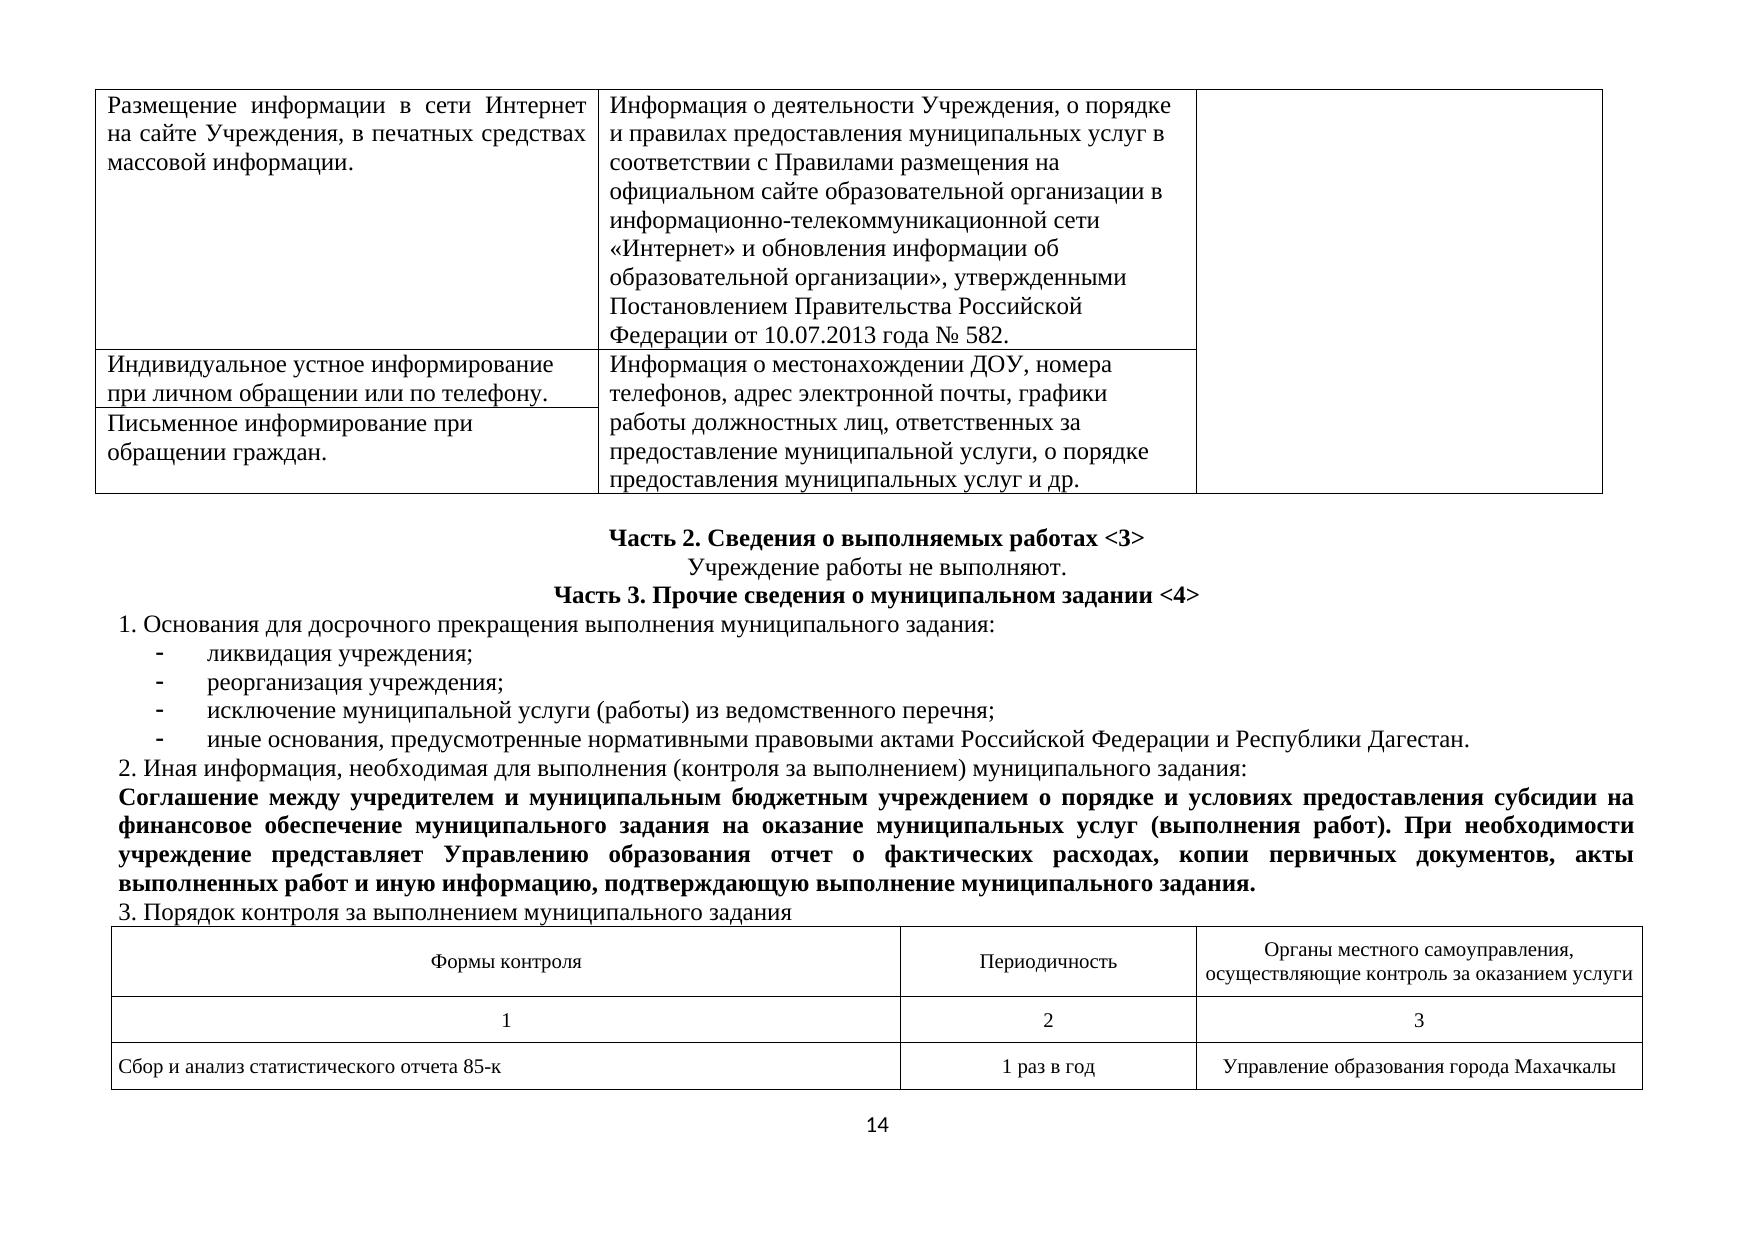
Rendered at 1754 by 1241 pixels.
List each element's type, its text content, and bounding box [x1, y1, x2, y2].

list реорганизация учреждения; [118, 667, 1636, 696]
list ликвидация учреждения; [118, 638, 1636, 667]
table_cell Письменное информирование при обращении граждан. [96, 408, 598, 493]
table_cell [1197, 90, 1602, 493]
table_header Периодичность [901, 927, 1196, 996]
list иные основания, предусмотренные нормативными правовыми актами Российской Федерации и Республики Дагестан. [118, 724, 1636, 753]
table_header Органы местного самоуправления, осуществляющие контроль за оказанием услуги [1197, 927, 1642, 996]
table_header Формы контроля [112, 927, 900, 996]
table_cell Размещение информации в сети Интернет на сайте Учреждения, в печатных средствах массовой информации. [96, 90, 598, 348]
text 2. Иная информация, необходимая для выполнения (контроля за выполнением) муниципального задания: [118, 753, 1636, 782]
table_cell Информация о деятельности Учреждения, о порядке и правилах предоставления муниципальных услуг в соответствии с Правилами размещения на официальном сайте образовательной организации в информационно-телекоммуникационной сети «Интернет» и обновления информации об образовательной организации», утвержденными Постановлением Правительства Российской Федерации от 10.07.2013 года № 582. [599, 90, 1196, 348]
table_cell 1 раз в год [901, 1043, 1196, 1089]
text Часть 3. Прочие сведения о муниципальном задании <4> [118, 581, 1636, 609]
table_cell Информация о местонахождении ДОУ, номера телефонов, адрес электронной почты, графики работы должностных лиц, ответственных за предоставление муниципальной услуги, о порядке предоставления муниципальных услуг и др. [599, 350, 1196, 493]
table_cell Индивидуальное устное информирование при личном обращении или по телефону. [96, 350, 598, 407]
list исключение муниципальной услуги (работы) из ведомственного перечня; [118, 696, 1636, 724]
table_cell 1 [112, 997, 900, 1042]
text 3. Порядок контроля за выполнением муниципального задания [118, 897, 1636, 926]
text 1. Основания для досрочного прекращения выполнения муниципального задания: [118, 609, 1636, 638]
table_cell Сбор и анализ статистического отчета 85-к [112, 1043, 900, 1089]
text Учреждение работы не выполняют. [118, 552, 1636, 581]
table_cell Управление образования города Махачкалы [1197, 1043, 1642, 1089]
text Соглашение между учредителем и муниципальным бюджетным учреждением о порядке и условиях предоставления субсидии на финансовое обеспечение муниципального задания на оказание муниципальных услуг (выполнения работ). При необходимости учреждение представляет Управлению образования отчет о фактических расходах, копии первичных документов, акты выполненных работ и иную информацию, подтверждающую выполнение муниципального задания. [118, 782, 1636, 897]
table_cell 2 [901, 997, 1196, 1042]
table_cell 3 [1197, 997, 1642, 1042]
text Часть 2. Сведения о выполняемых работах <3> [118, 523, 1636, 552]
